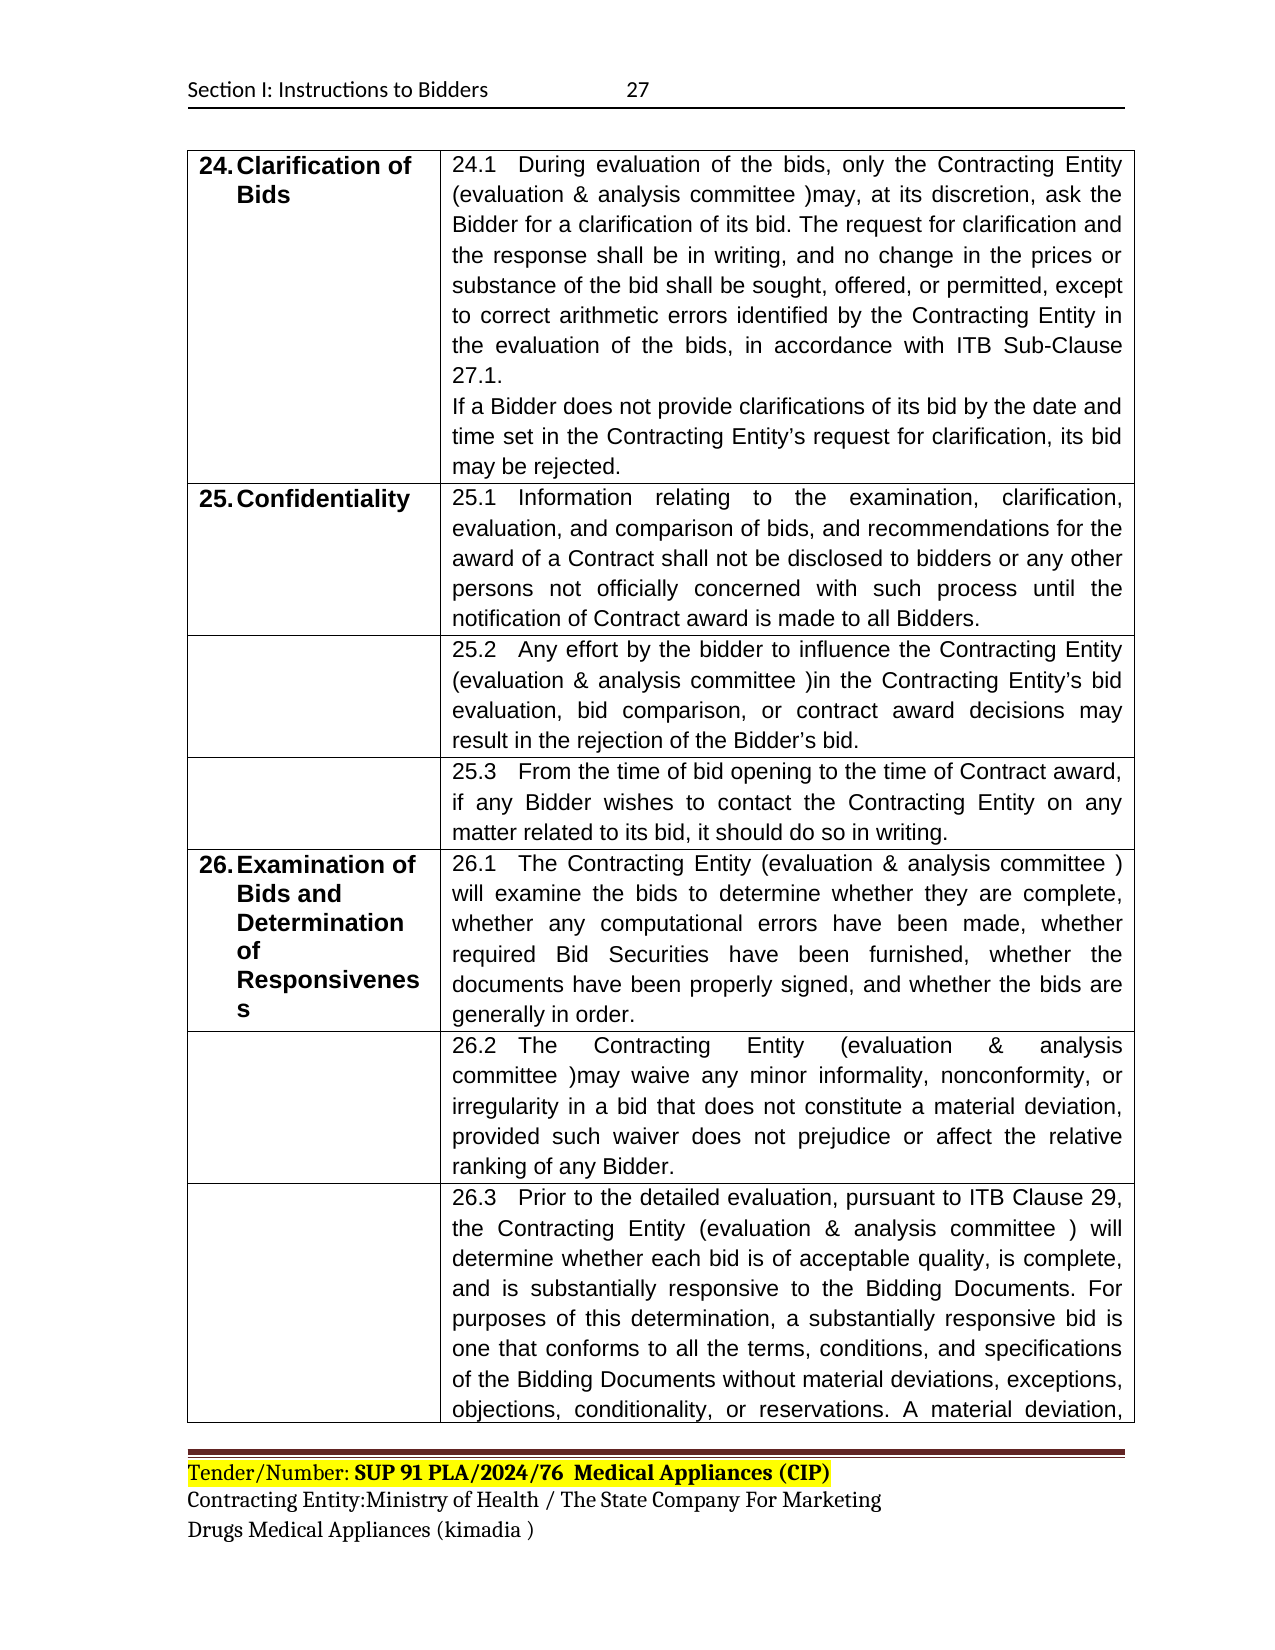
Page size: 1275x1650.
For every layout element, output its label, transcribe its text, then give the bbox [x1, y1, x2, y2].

table_cell 25. Confidentiality [188, 484, 440, 635]
table_cell [188, 636, 440, 757]
table_cell [188, 1184, 440, 1422]
table_cell 25.2 Any effort by the bidder to influence the Contracting Entity (evaluation & analysis committee )in the Contracting Entity’s bid evaluation, bid comparison, or contract award decisions may result in the rejection of the Bidder’s bid. [441, 636, 1134, 757]
table_cell [188, 1032, 440, 1183]
table_cell 25.3 From the time of bid opening to the time of Contract award, if any Bidder wishes to contact the Contracting Entity on any matter related to its bid, it should do so in writing. [441, 758, 1134, 849]
table_cell 26.1 The Contracting Entity (evaluation & analysis committee ) will examine the bids to determine whether they are complete, whether any computational errors have been made, whether required Bid Securities have been furnished, whether the documents have been properly signed, and whether the bids are generally in order. [441, 850, 1134, 1031]
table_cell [441, 1184, 1134, 1422]
table_cell 26.2 The Contracting Entity (evaluation & analysis committee )may waive any minor informality, nonconformity, or irregularity in a bid that does not constitute a material deviation, provided such waiver does not prejudice or affect the relative ranking of any Bidder. [441, 1032, 1134, 1183]
table_cell 24.1 During evaluation of the bids, only the Contracting Entity (evaluation & analysis committee )may, at its discretion, ask the Bidder for a clarification of its bid. The request for clarification and the response shall be in writing, and no change in the prices or substance of the bid shall be sought, offered, or permitted, except to correct arithmetic errors identified by the Contracting Entity in the evaluation of the bids, in accordance with ITB Sub-Clause 27.1. If a Bidder does not provide clarifications of its bid by the date and time set in the Contracting Entity’s request for clarification, its bid may be rejected. [441, 151, 1134, 483]
table_cell [188, 758, 440, 849]
table_cell 24. Clarification of Bids [188, 151, 440, 483]
table_cell 25.1 Information relating to the examination, clarification, evaluation, and comparison of bids, and recommendations for the award of a Contract shall not be disclosed to bidders or any other persons not officially concerned with such process until the notification of Contract award is made to all Bidders. [441, 484, 1134, 635]
table_cell 26. Examination of Bids and Determination of Responsiveness [188, 850, 440, 1031]
